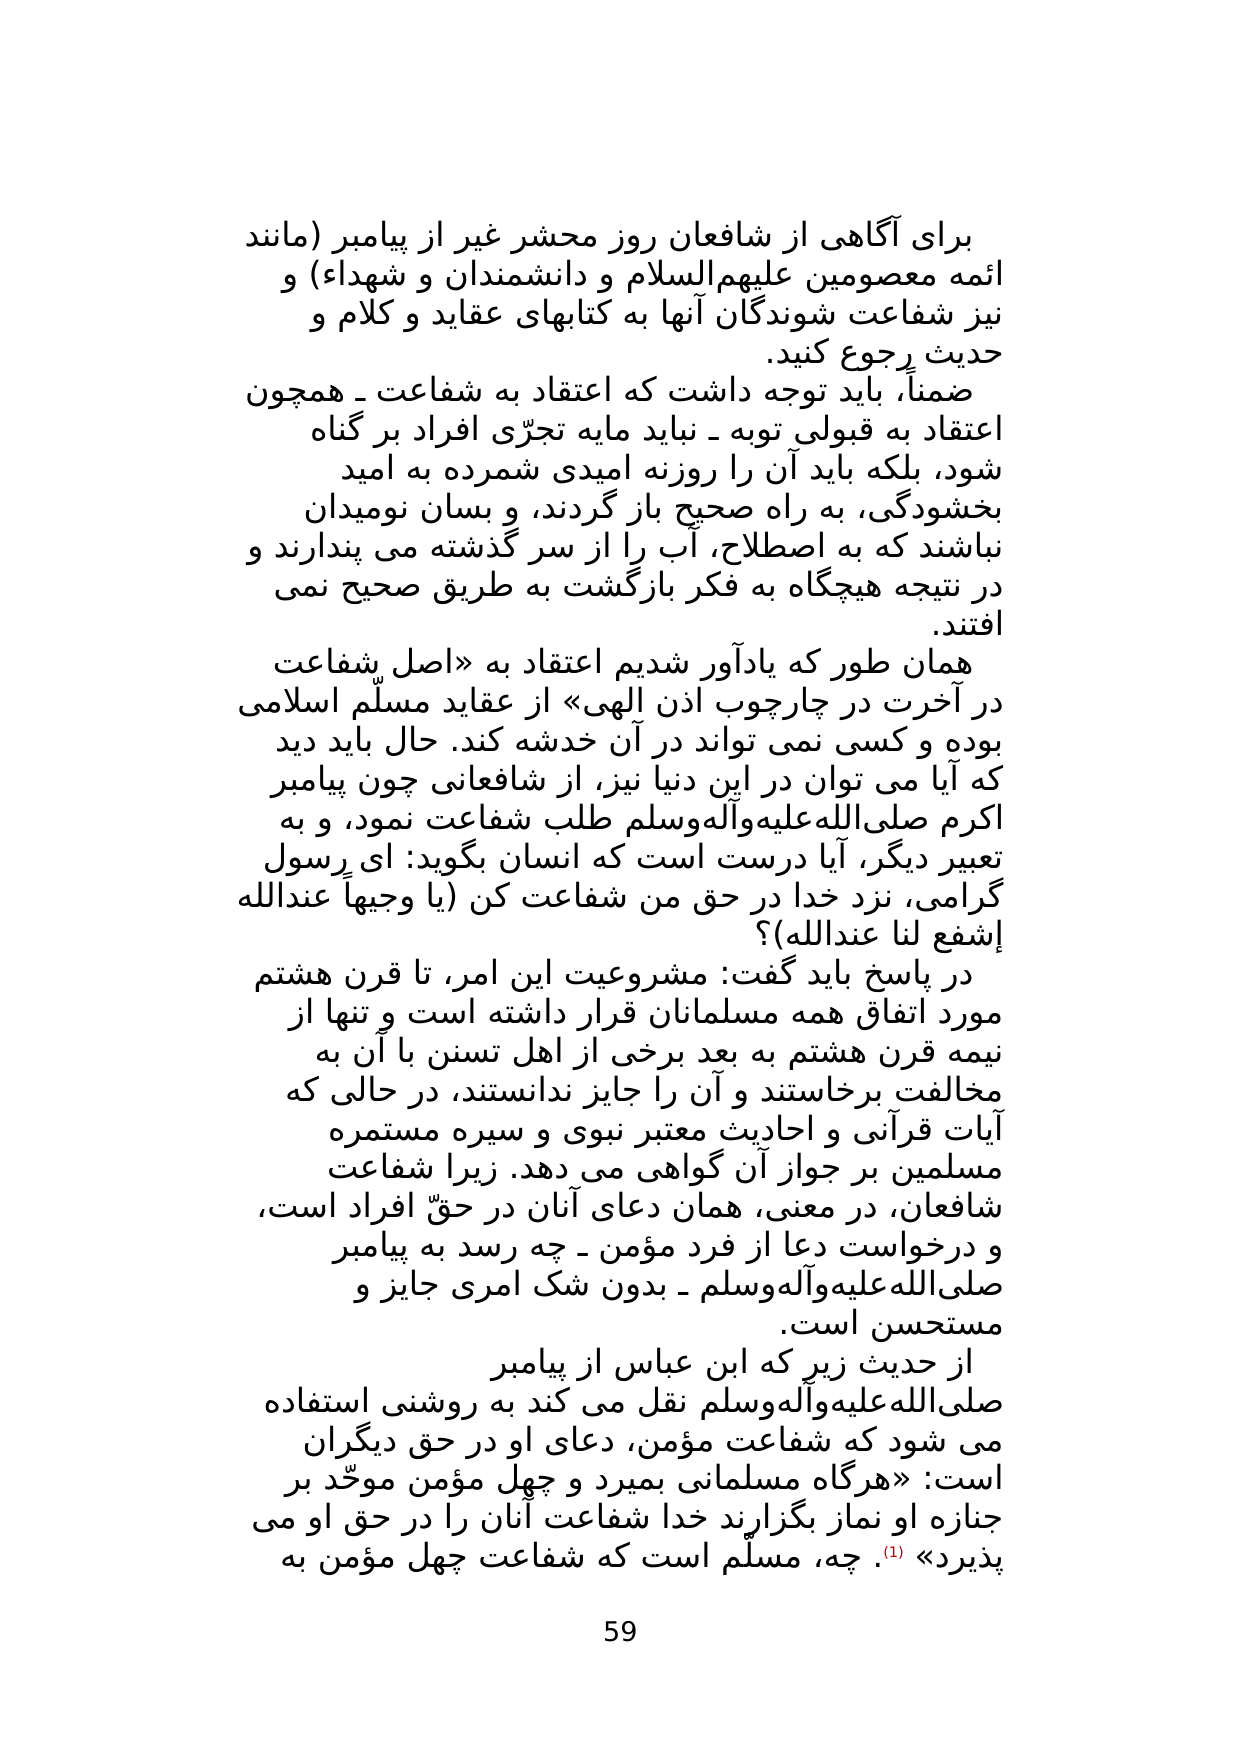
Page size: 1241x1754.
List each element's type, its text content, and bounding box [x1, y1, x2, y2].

text همان طور که یادآور شدیم اعتقاد به «اصل شفاعت در آخرت در چارچوب اذن الهی» از عقاید مسلّم اسلامی بوده و کسی نمی تواند در آن خدشه کند. حال باید دید که آیا می توان در این دنیا نیز، از شافعانی چون پیامبر اکرم صلى‌الله‌عليه‌وآله‌وسلم طلب شفاعت نمود، و به تعبیر دیگر، آیا درست است که انسان بگوید: ای رسول گرامی، نزد خدا در حق من شفاعت کن (یا وجیهاً عندالله إشفع لنا عندالله)؟ [236, 643, 1004, 954]
text ضمناً، باید توجه داشت که اعتقاد به شفاعت ـ همچون اعتقاد به قبولی توبه ـ نباید مایه تجرّی افراد بر گناه شود، بلکه باید آن را روزنه امیدی شمرده به امید بخشودگی، به راه صحیح باز گردند، و بسان نومیدان نباشند که به اصطلاح، آب را از سر گذشته می پندارند و در نتیجه هیچگاه به فکر بازگشت به طریق صحیح نمی افتند. [236, 371, 1004, 643]
text در پاسخ باید گفت: مشروعیت این امر، تا قرن هشتم مورد اتفاق همه مسلمانان قرار داشته است و تنها از نیمه قرن هشتم به بعد برخی از اهل تسنن با آن به مخالفت برخاستند و آن را جایز ندانستند، در حالی که آیات قرآنی و احادیث معتبر نبوی و سیره مستمره مسلمین بر جواز آن گواهی می دهد. زیرا شفاعت شافعان، در معنی، همان دعای آنان در حقّ افراد است، و درخواست دعا از فرد مؤمن ـ چه رسد به پیامبر صلى‌الله‌عليه‌وآله‌وسلم ـ بدون شک امری جایز و مستحسن است. [236, 954, 1004, 1342]
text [236, 1342, 1004, 1575]
text برای آگاهی از شافعان روز محشر غیر از پیامبر (مانند ائمه معصومین عليهم‌السلام و دانشمندان و شهداء) و نیز شفاعت شوندگان آنها به کتابهای عقاید و کلام و حدیث رجوع کنید. [236, 216, 1004, 371]
